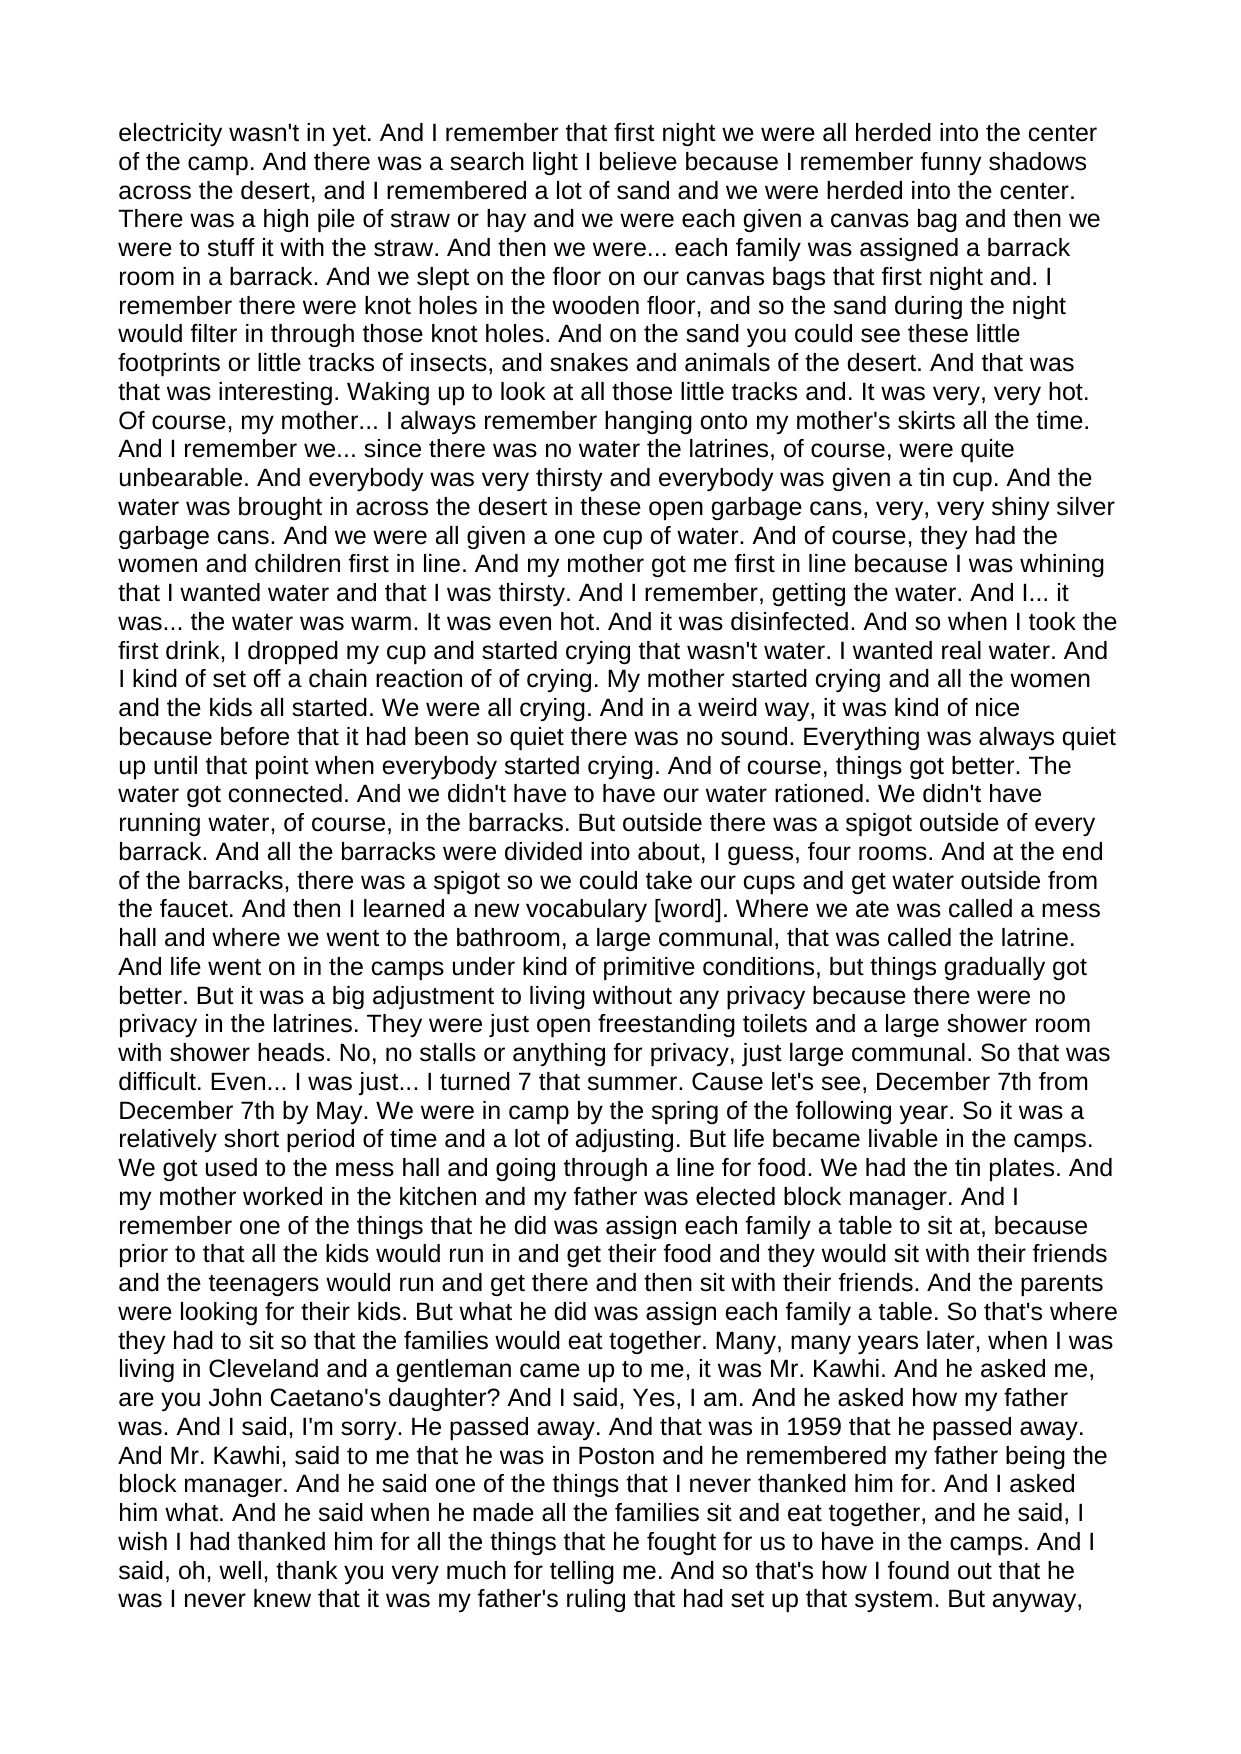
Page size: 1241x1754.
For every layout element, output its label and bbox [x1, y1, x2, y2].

text [118, 118, 1122, 1613]
